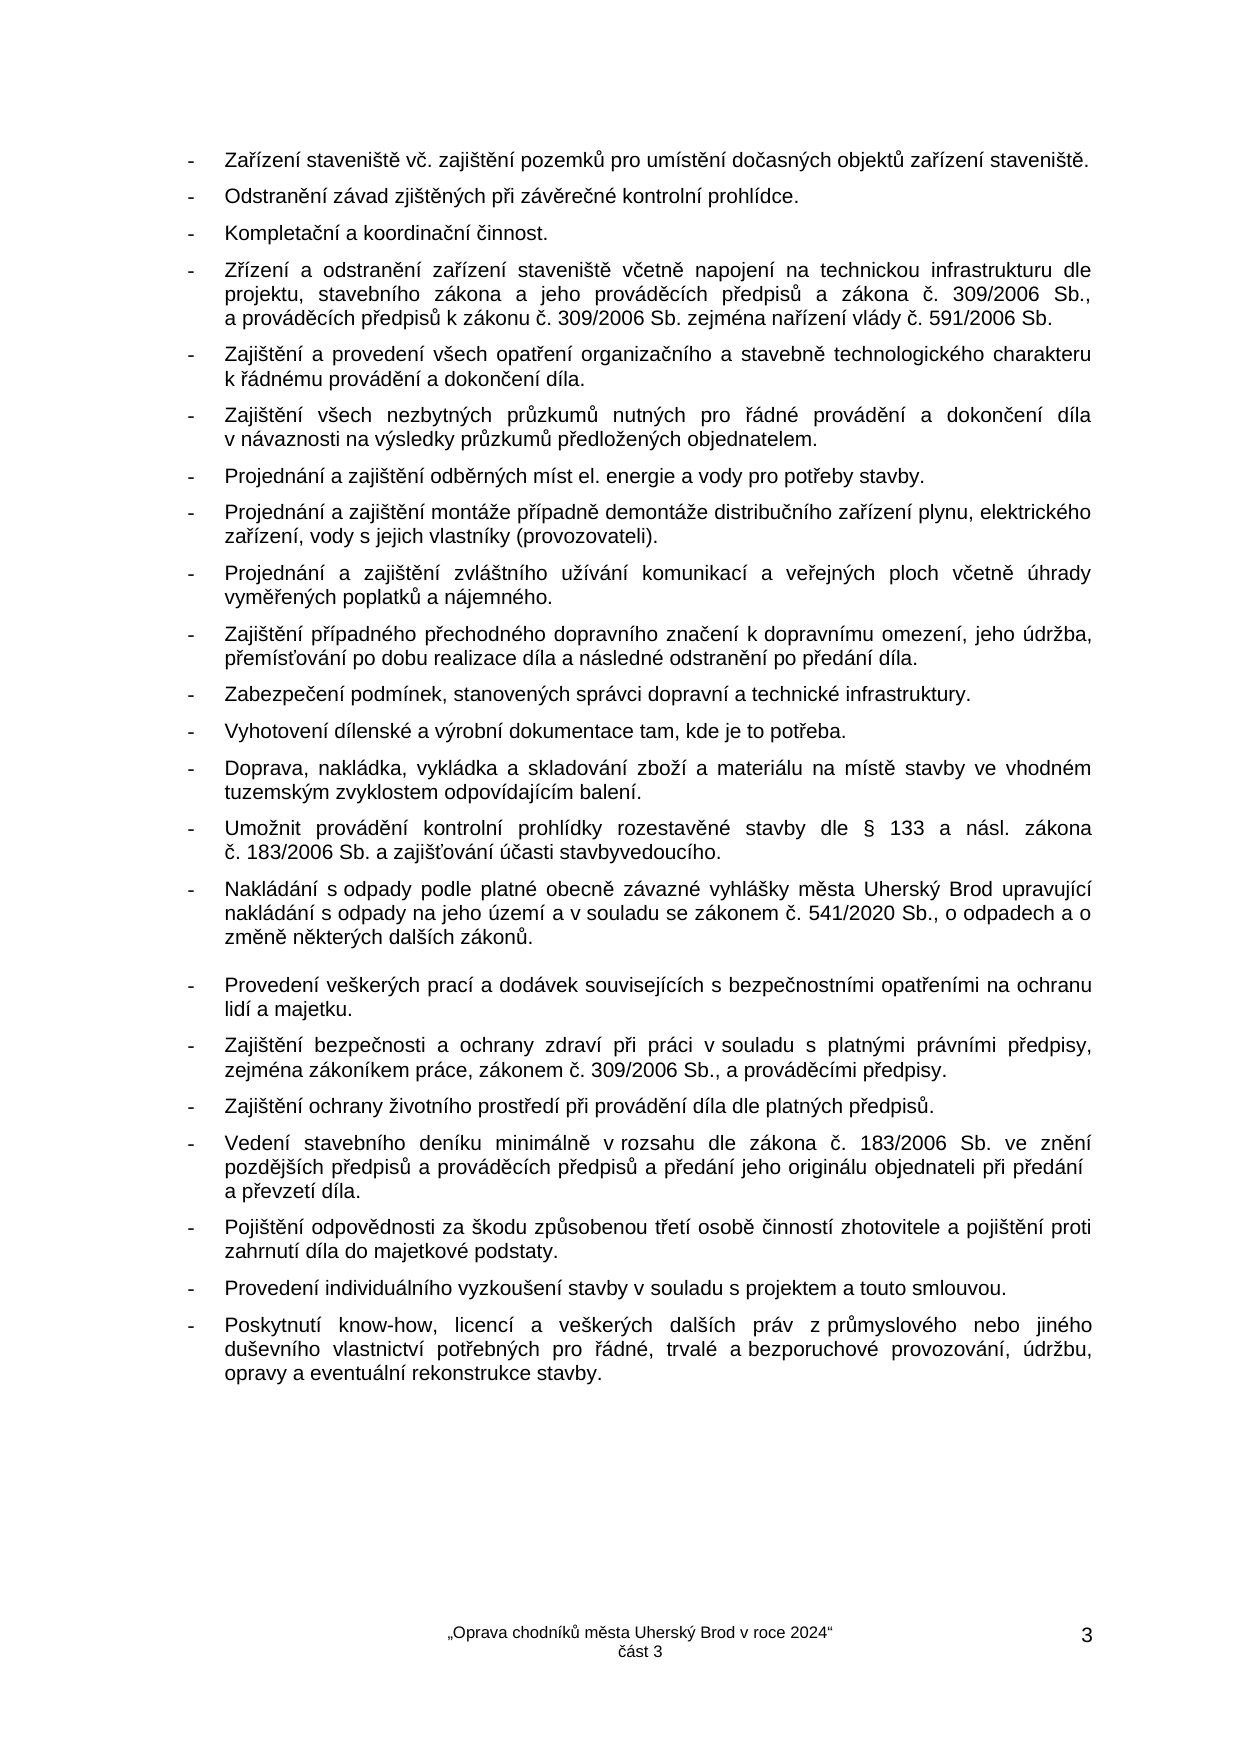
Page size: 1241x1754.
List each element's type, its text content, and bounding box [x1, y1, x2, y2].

list Zajištění případného přechodného dopravního značení k dopravnímu omezení, jeho údržba, přemísťování po dobu realizace díla a následné odstranění po předání díla. [187, 621, 1093, 669]
list Zajištění a provedení všech opatření organizačního a stavebně technologického charakteru k řádnému provádění a dokončení díla. [187, 342, 1093, 390]
list Zajištění bezpečnosti a ochrany zdraví při práci v souladu s platnými právními předpisy, zejména zákoníkem práce, zákonem č. 309/2006 Sb., a prováděcími předpisy. [187, 1033, 1093, 1081]
list Zajištění všech nezbytných průzkumů nutných pro řádné provádění a dokončení díla v návaznosti na výsledky průzkumů předložených objednatelem. [187, 403, 1093, 451]
list Zajištění ochrany životního prostředí při provádění díla dle platných předpisů. [187, 1094, 1093, 1118]
list Provedení veškerých prací a dodávek souvisejících s bezpečnostními opatřeními na ochranu lidí a majetku. [187, 973, 1093, 1021]
list Vedení stavebního deníku minimálně v rozsahu dle zákona č. 183/2006 Sb. ve znění pozdějších předpisů a prováděcích předpisů a předání jeho originálu objednateli při předání a převzetí díla. [187, 1131, 1093, 1203]
list Projednání a zajištění zvláštního užívání komunikací a veřejných ploch včetně úhrady vyměřených poplatků a nájemného. [187, 561, 1093, 609]
list Umožnit provádění kontrolní prohlídky rozestavěné stavby dle § 133 a násl. zákona č. 183/2006 Sb. a zajišťování účasti stavbyvedoucího. [187, 816, 1093, 864]
list Poskytnutí know-how, licencí a veškerých dalších práv z průmyslového nebo jiného duševního vlastnictví potřebných pro řádné, trvalé a bezporuchové provozování, údržbu, opravy a eventuální rekonstrukce stavby. [187, 1312, 1093, 1384]
list Kompletační a koordinační činnost. [187, 221, 1093, 245]
list Pojištění odpovědnosti za škodu způsobenou třetí osobě činností zhotovitele a pojištění proti zahrnutí díla do majetkové podstaty. [187, 1215, 1093, 1263]
list Provedení individuálního vyzkoušení stavby v souladu s projektem a touto smlouvou. [187, 1276, 1093, 1300]
list Odstranění závad zjištěných při závěrečné kontrolní prohlídce. [187, 184, 1093, 208]
list Projednání a zajištění montáže případně demontáže distribučního zařízení plynu, elektrického zařízení, vody s jejich vlastníky (provozovateli). [187, 500, 1093, 548]
list Projednání a zajištění odběrných míst el. energie a vody pro potřeby stavby. [187, 463, 1093, 488]
list Zabezpečení podmínek, stanovených správci dopravní a technické infrastruktury. [187, 682, 1093, 706]
list Zařízení staveniště vč. zajištění pozemků pro umístění dočasných objektů zařízení staveniště. [187, 148, 1093, 172]
list Nakládání s odpady podle platné obecně závazné vyhlášky města Uherský Brod upravující nakládání s odpady na jeho území a v souladu se zákonem č. 541/2020 Sb., o odpadech a o změně některých dalších zákonů. [187, 877, 1093, 949]
list Doprava, nakládka, vykládka a skladování zboží a materiálu na místě stavby ve vhodném tuzemským zvyklostem odpovídajícím balení. [187, 755, 1093, 803]
list Vyhotovení dílenské a výrobní dokumentace tam, kde je to potřeba. [187, 719, 1093, 743]
list Zřízení a odstranění zařízení staveniště včetně napojení na technickou infrastrukturu dle projektu, stavebního zákona a jeho prováděcích předpisů a zákona č. 309/2006 Sb., a prováděcích předpisů k zákonu č. 309/2006 Sb. zejména nařízení vlády č. 591/2006 Sb. [187, 258, 1093, 330]
